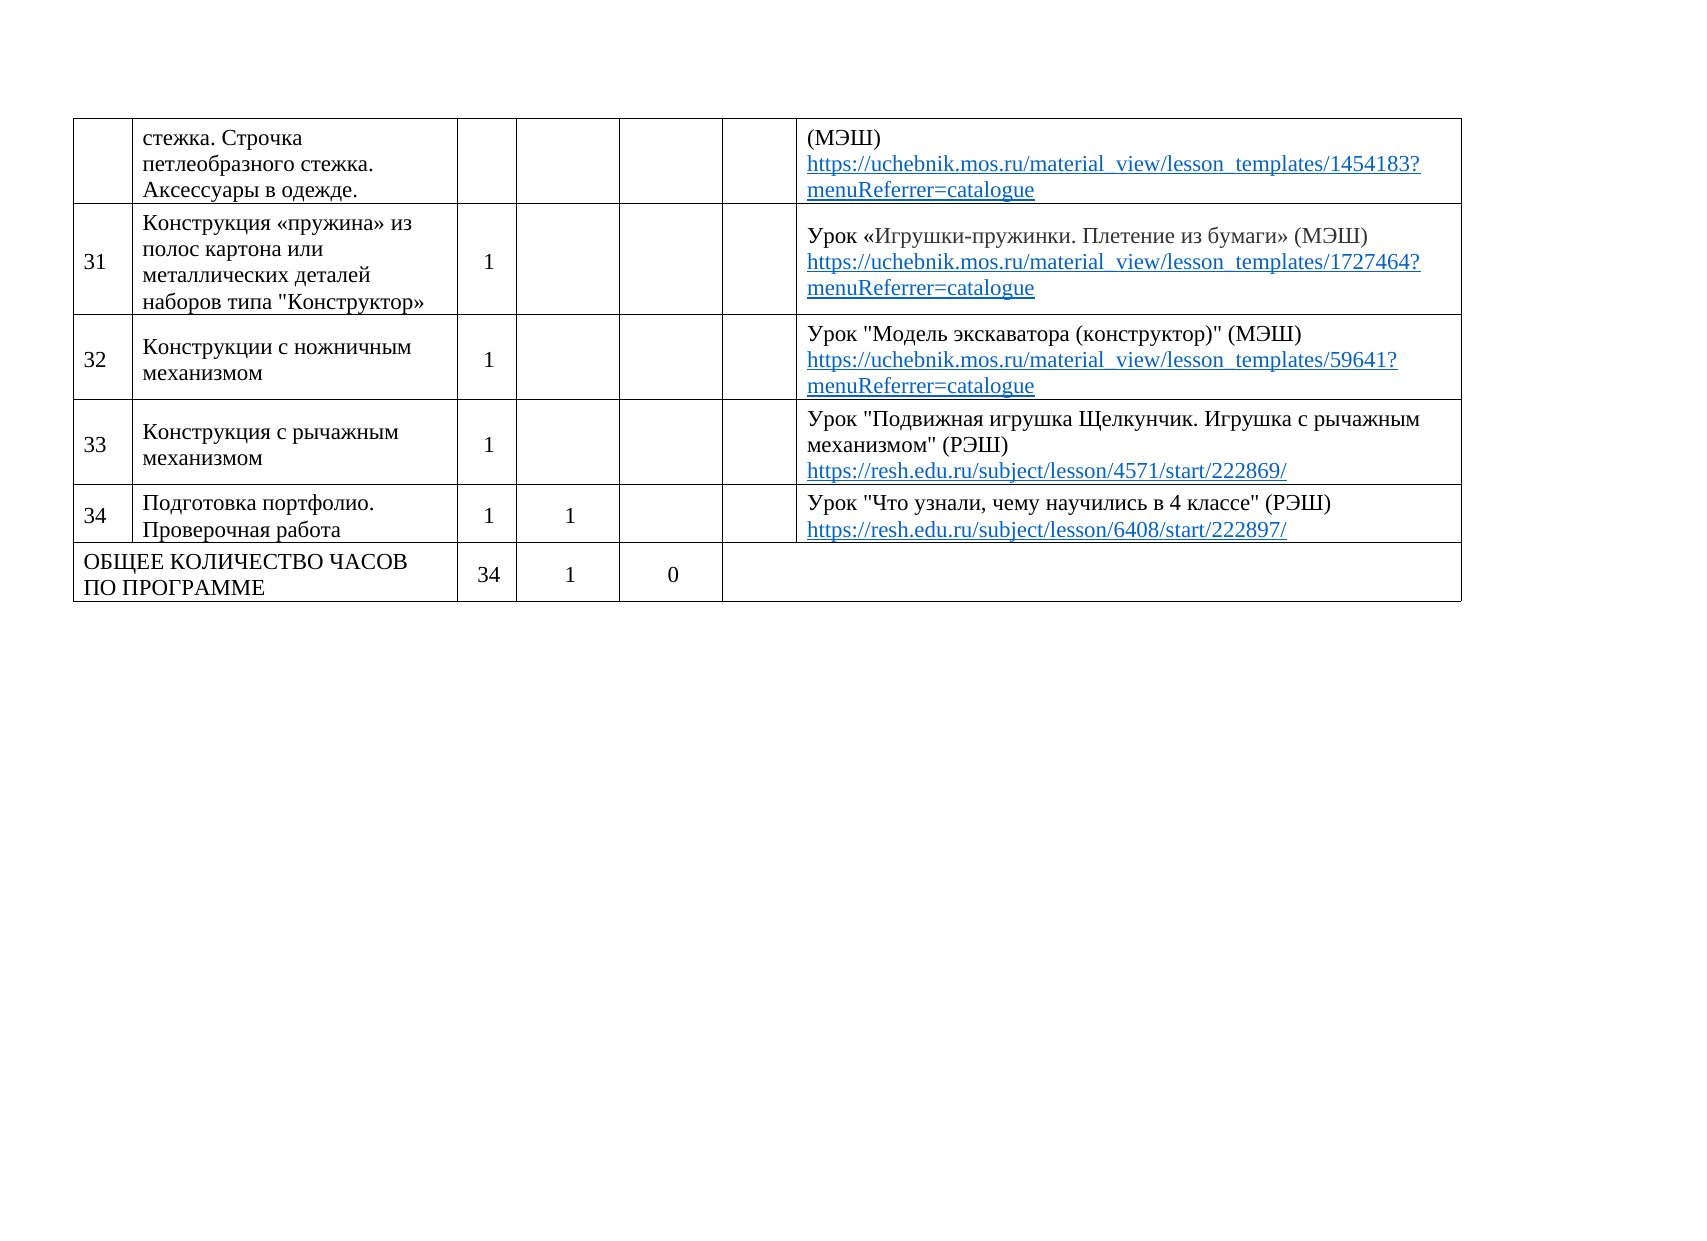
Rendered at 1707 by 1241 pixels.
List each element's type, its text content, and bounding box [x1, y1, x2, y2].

table_cell Урок "Что узнали, чему научились в 4 классе" (РЭШ) https://resh.edu.ru/subject/lesson/6408/start/222897/ [797, 485, 1461, 542]
table_cell [723, 204, 796, 314]
table_cell 33 [74, 400, 132, 484]
table_cell 1 [458, 119, 516, 203]
table_cell [620, 315, 722, 399]
table_cell Конструкция с рычажным механизмом [133, 400, 457, 484]
table_cell [517, 204, 619, 314]
table_cell ОБЩЕЕ КОЛИЧЕСТВО ЧАСОВ ПО ПРОГРАММЕ [74, 543, 457, 601]
table_cell 1 [458, 400, 516, 484]
table_cell Урок "Подвижная игрушка Щелкунчик. Игрушка с рычажным механизмом" (РЭШ) https://resh.edu.ru/subject/lesson/4571/start/222869/ [797, 400, 1461, 484]
table_cell [723, 543, 1461, 601]
table_cell 34 [74, 485, 132, 542]
table_cell [723, 400, 796, 484]
table_cell [620, 485, 722, 542]
table_cell [620, 204, 722, 314]
table_cell [517, 119, 619, 203]
table_cell [517, 315, 619, 399]
table_cell Конструкция «пружина» из полос картона или металлических деталей наборов типа "Конструктор» [133, 204, 457, 314]
table_cell 0 [620, 543, 722, 601]
table_cell [723, 119, 796, 203]
table_cell Урок "Модель экскаватора (конструктор)" (МЭШ) https://uchebnik.mos.ru/material_view/lesson_templates/59641?menuReferrer=catalogue [797, 315, 1461, 399]
table_cell 1 [517, 485, 619, 542]
table_cell [620, 119, 722, 203]
table_cell 34 [458, 543, 516, 601]
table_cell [133, 119, 457, 203]
table_cell [517, 400, 619, 484]
table_cell Урок «Игрушки-пружинки. Плетение из бумаги» (МЭШ) https://uchebnik.mos.ru/material_view/lesson_templates/1727464?menuReferrer=catalogue [797, 204, 1461, 314]
table_cell 1 [458, 204, 516, 314]
table_cell Конструкции с ножничным механизмом [133, 315, 457, 399]
table_cell 1 [458, 315, 516, 399]
table_cell [723, 485, 796, 542]
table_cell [797, 119, 1461, 203]
table_cell Подготовка портфолио. Проверочная работа [133, 485, 457, 542]
table_cell [723, 315, 796, 399]
table_cell 31 [74, 204, 132, 314]
table_cell 32 [74, 315, 132, 399]
table_cell 1 [517, 543, 619, 601]
table_cell [620, 400, 722, 484]
table_cell 30 [74, 119, 132, 203]
table_cell 1 [458, 485, 516, 542]
